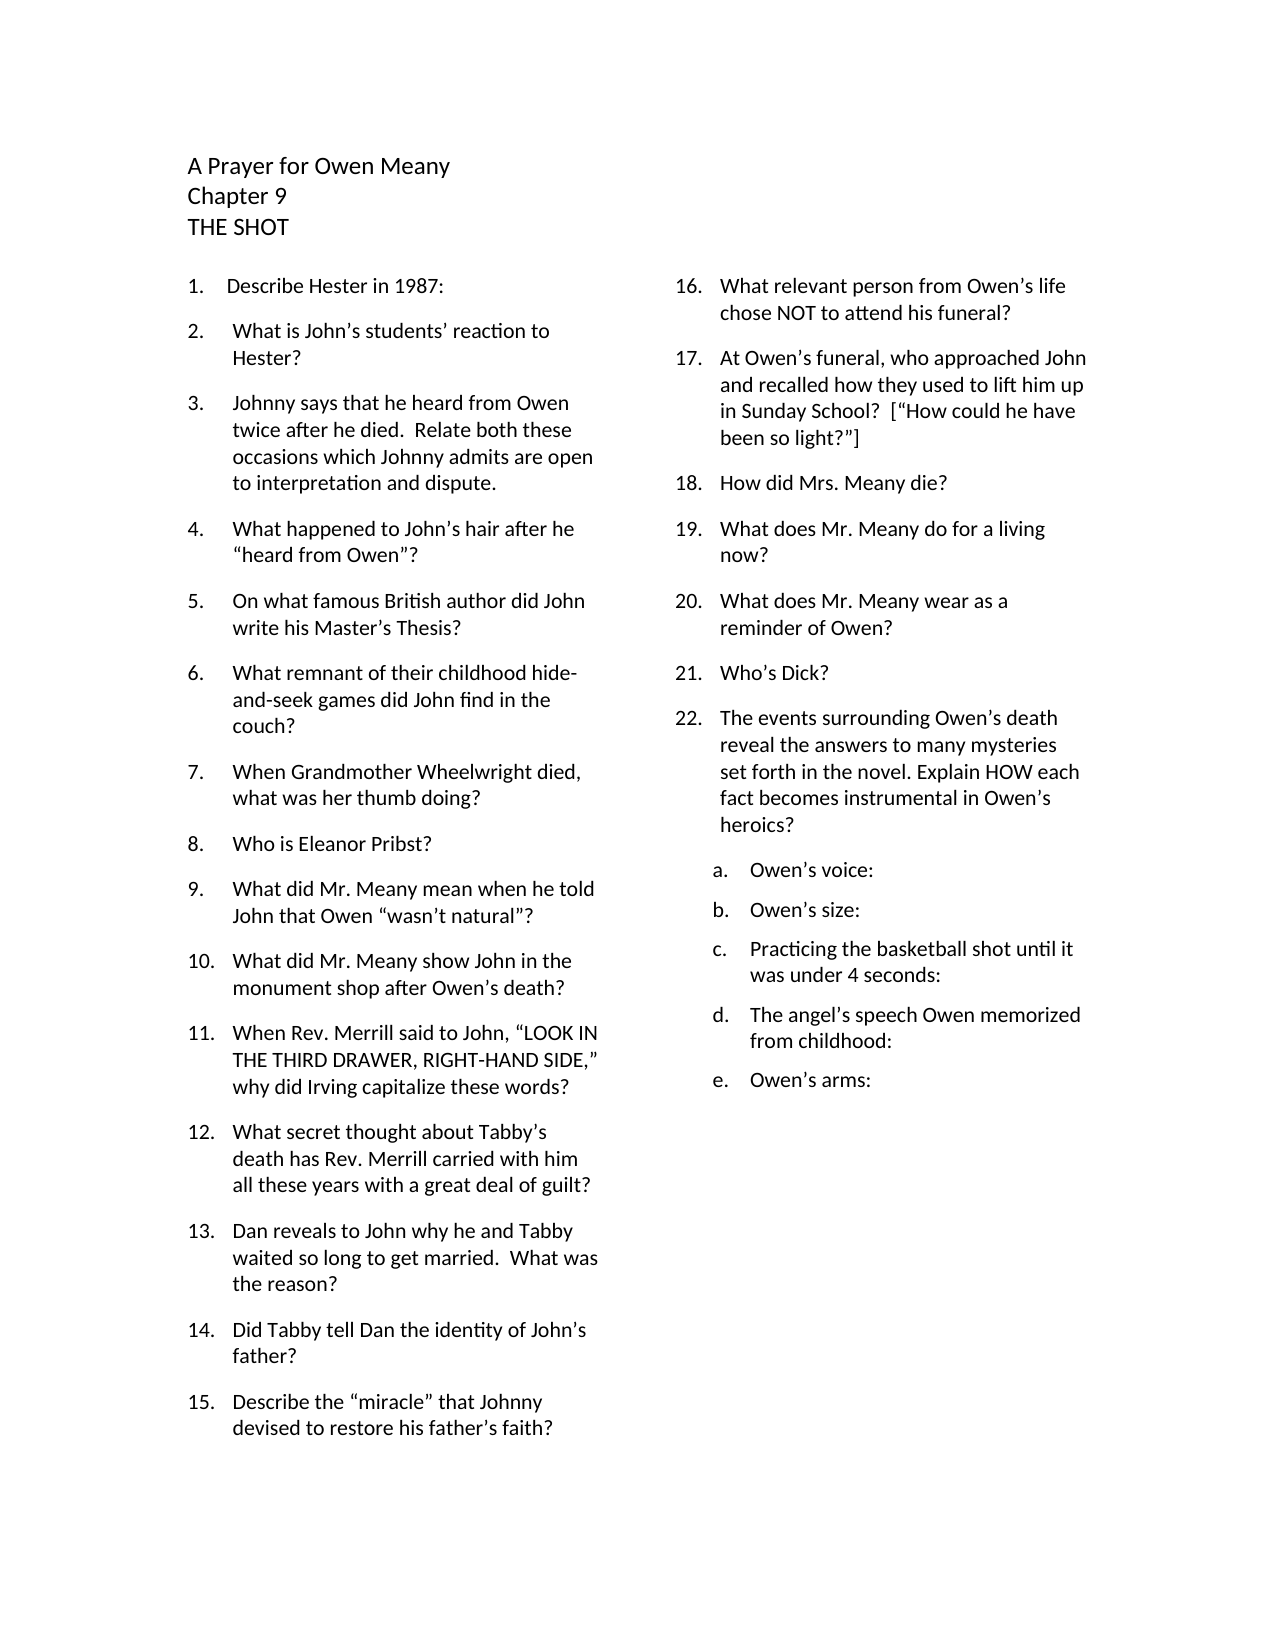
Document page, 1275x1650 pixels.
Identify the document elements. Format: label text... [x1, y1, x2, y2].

list What relevant person from Owen’s life chose NOT to attend his funeral? [675, 272, 1087, 325]
list How did Mrs. Meany die? [675, 469, 1087, 496]
list Describe the “miracle” that Johnny devised to restore his father’s faith? [187, 1388, 600, 1441]
text A Prayer for Owen Meany [187, 150, 1087, 181]
list Johnny says that he heard from Owen twice after he died. Relate both these occasions which Johnny admits are open to interpretation and dispute. [187, 389, 600, 496]
list What does Mr. Meany wear as a reminder of Owen? [675, 587, 1087, 640]
list What does Mr. Meany do for a living now? [675, 515, 1087, 568]
list Describe Hester in 1987: [187, 272, 600, 299]
list What did Mr. Meany show John in the monument shop after Owen’s death? [187, 947, 600, 1001]
list Owen’s arms: [712, 1067, 1087, 1093]
text THE SHOT [187, 211, 1087, 242]
list On what famous British author did John write his Master’s Thesis? [187, 587, 600, 640]
list Owen’s size: [712, 896, 1087, 922]
list Who’s Dick? [675, 659, 1087, 686]
list At Owen’s funeral, who approached John and recalled how they used to lift him up in Sunday School? [“How could he have been so light?”] [675, 344, 1087, 451]
list The events surrounding Owen’s death reveal the answers to many mysteries set forth in the novel. Explain HOW each fact becomes instrumental in Owen’s heroics? [675, 704, 1087, 838]
list What did Mr. Meany mean when he told John that Owen “wasn’t natural”? [187, 875, 600, 929]
list What happened to John’s hair after he “heard from Owen”? [187, 515, 600, 568]
text Chapter 9 [187, 181, 1087, 211]
list Who is Eleanor Pribst? [187, 830, 600, 857]
list What secret thought about Tabby’s death has Rev. Merrill carried with him all these years with a great deal of guilt? [187, 1118, 600, 1198]
list What is John’s students’ reaction to Hester? [187, 317, 600, 371]
list When Grandmother Wheelwright died, what was her thumb doing? [187, 758, 600, 811]
list What remnant of their childhood hide-and-seek games did John find in the couch? [187, 659, 600, 739]
list The angel’s speech Owen memorized from childhood: [712, 1001, 1087, 1054]
list Practicing the basketball shot until it was under 4 seconds: [712, 935, 1087, 988]
list When Rev. Merrill said to John, “LOOK IN THE THIRD DRAWER, RIGHT-HAND SIDE,” why did Irving capitalize these words? [187, 1019, 600, 1099]
list Did Tabby tell Dan the identity of John’s father? [187, 1316, 600, 1369]
list Dan reveals to John why he and Tabby waited so long to get married. What was the reason? [187, 1217, 600, 1297]
list Owen’s voice: [712, 857, 1087, 883]
